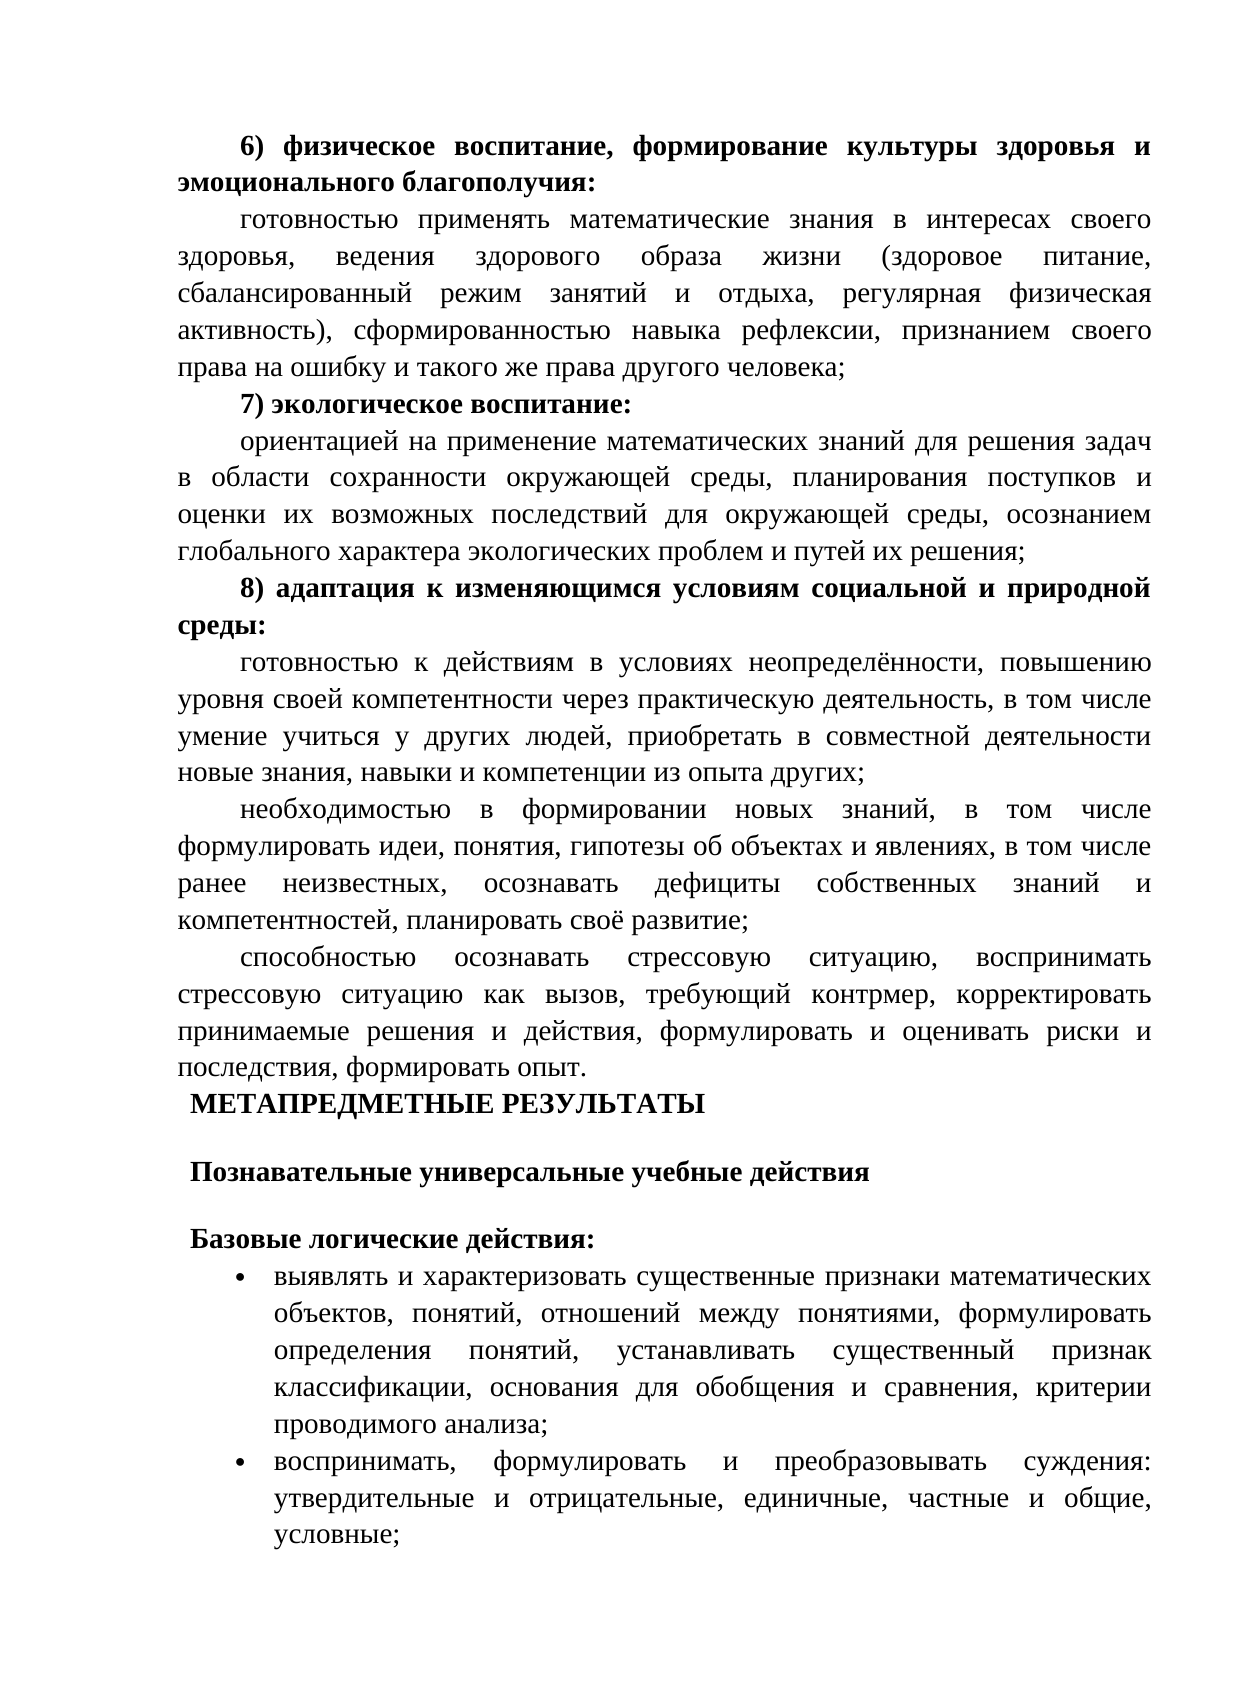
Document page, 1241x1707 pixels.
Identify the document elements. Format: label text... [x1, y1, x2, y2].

list выявлять и характеризовать существенные признаки математических объектов, понятий, отношений между понятиями, формулировать определения понятий, устанавливать существенный признак классификации, основания для обобщения и сравнения, критерии проводимого анализа; [236, 1258, 1152, 1439]
text необходимостью в формировании новых знаний, в том числе формулировать идеи, понятия, гипотезы об объектах и явлениях, в том числе ранее неизвестных, осознавать дефициты собственных знаний и компетентностей, планировать своё развитие; [177, 791, 1152, 936]
text ориентацией на применение математических знаний для решения задач в области сохранности окружающей среды, планирования поступков и оценки их возможных последствий для окружающей среды, осознанием глобального характера экологических проблем и путей их решения; [177, 423, 1152, 567]
text 8) адаптация к изменяющимся условиям социальной и природной среды: [177, 570, 1152, 641]
text 7) экологическое воспитание: [177, 386, 1152, 419]
text 6) физическое воспитание, формирование культуры здоровья и эмоционального благополучия: [177, 128, 1152, 198]
text готовностью применять математические знания в интересах своего здоровья, ведения здорового образа жизни (здоровое питание, сбалансированный режим занятий и отдыха, регулярная физическая активность), сформированностью навыка рефлексии, признанием своего права на ошибку и такого же права другого человека; [177, 201, 1152, 382]
text Познавательные универсальные учебные действия [190, 1154, 1152, 1188]
text Базовые логические действия: [190, 1222, 1152, 1255]
text готовностью к действиям в условиях неопределённости, повышению уровня своей компетентности через практическую деятельность, в том числе умение учиться у других людей, приобретать в совместной деятельности новые знания, навыки и компетенции из опыта других; [177, 644, 1152, 788]
text МЕТАПРЕДМЕТНЫЕ РЕЗУЛЬТАТЫ [190, 1086, 1152, 1120]
text способностью осознавать стрессовую ситуацию, воспринимать стрессовую ситуацию как вызов, требующий контрмер, корректировать принимаемые решения и действия, формулировать и оценивать риски и последствия, формировать опыт. [177, 939, 1152, 1083]
list воспринимать, формулировать и преобразовывать суждения: утвердительные и отрицательные, единичные, частные и общие, условные; [236, 1443, 1152, 1550]
